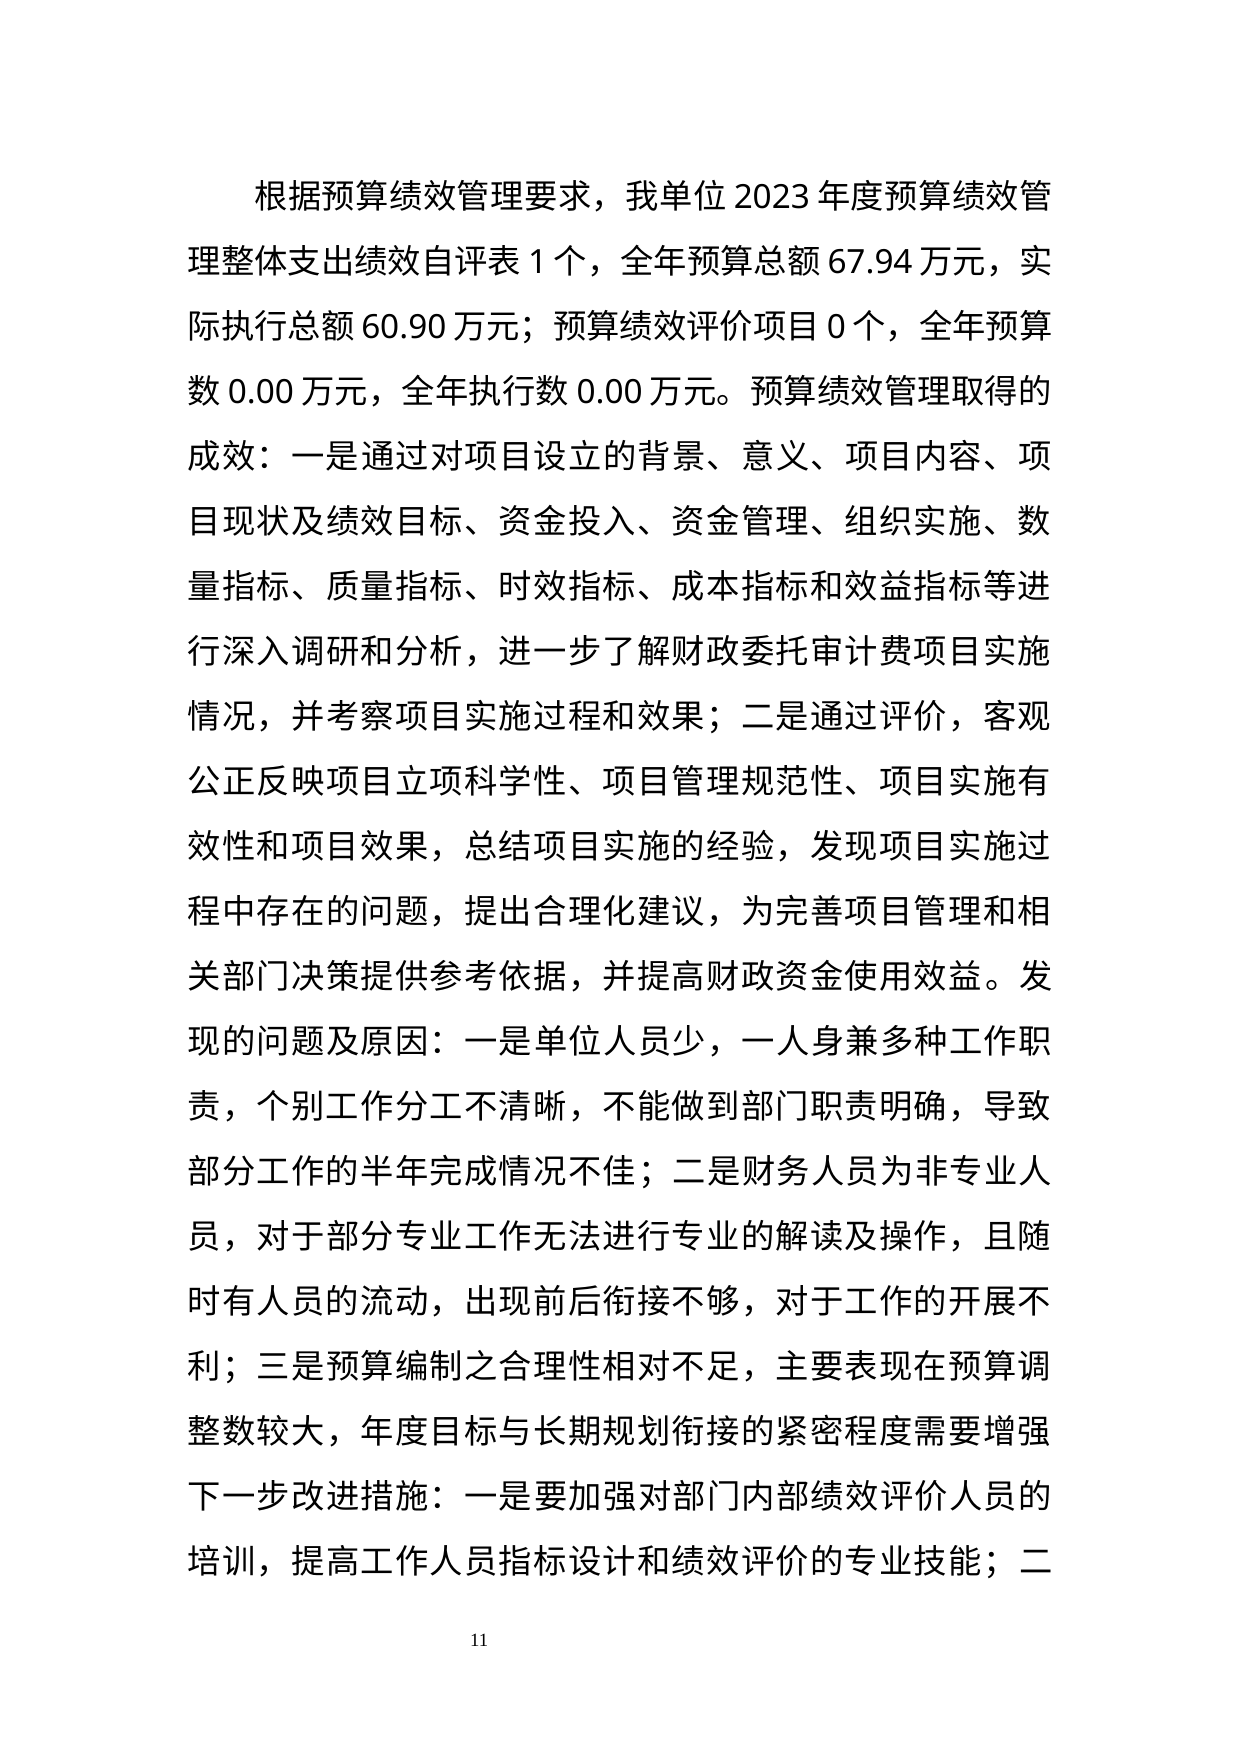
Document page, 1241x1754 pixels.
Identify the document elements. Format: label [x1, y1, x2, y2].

text [187, 162, 1053, 1592]
